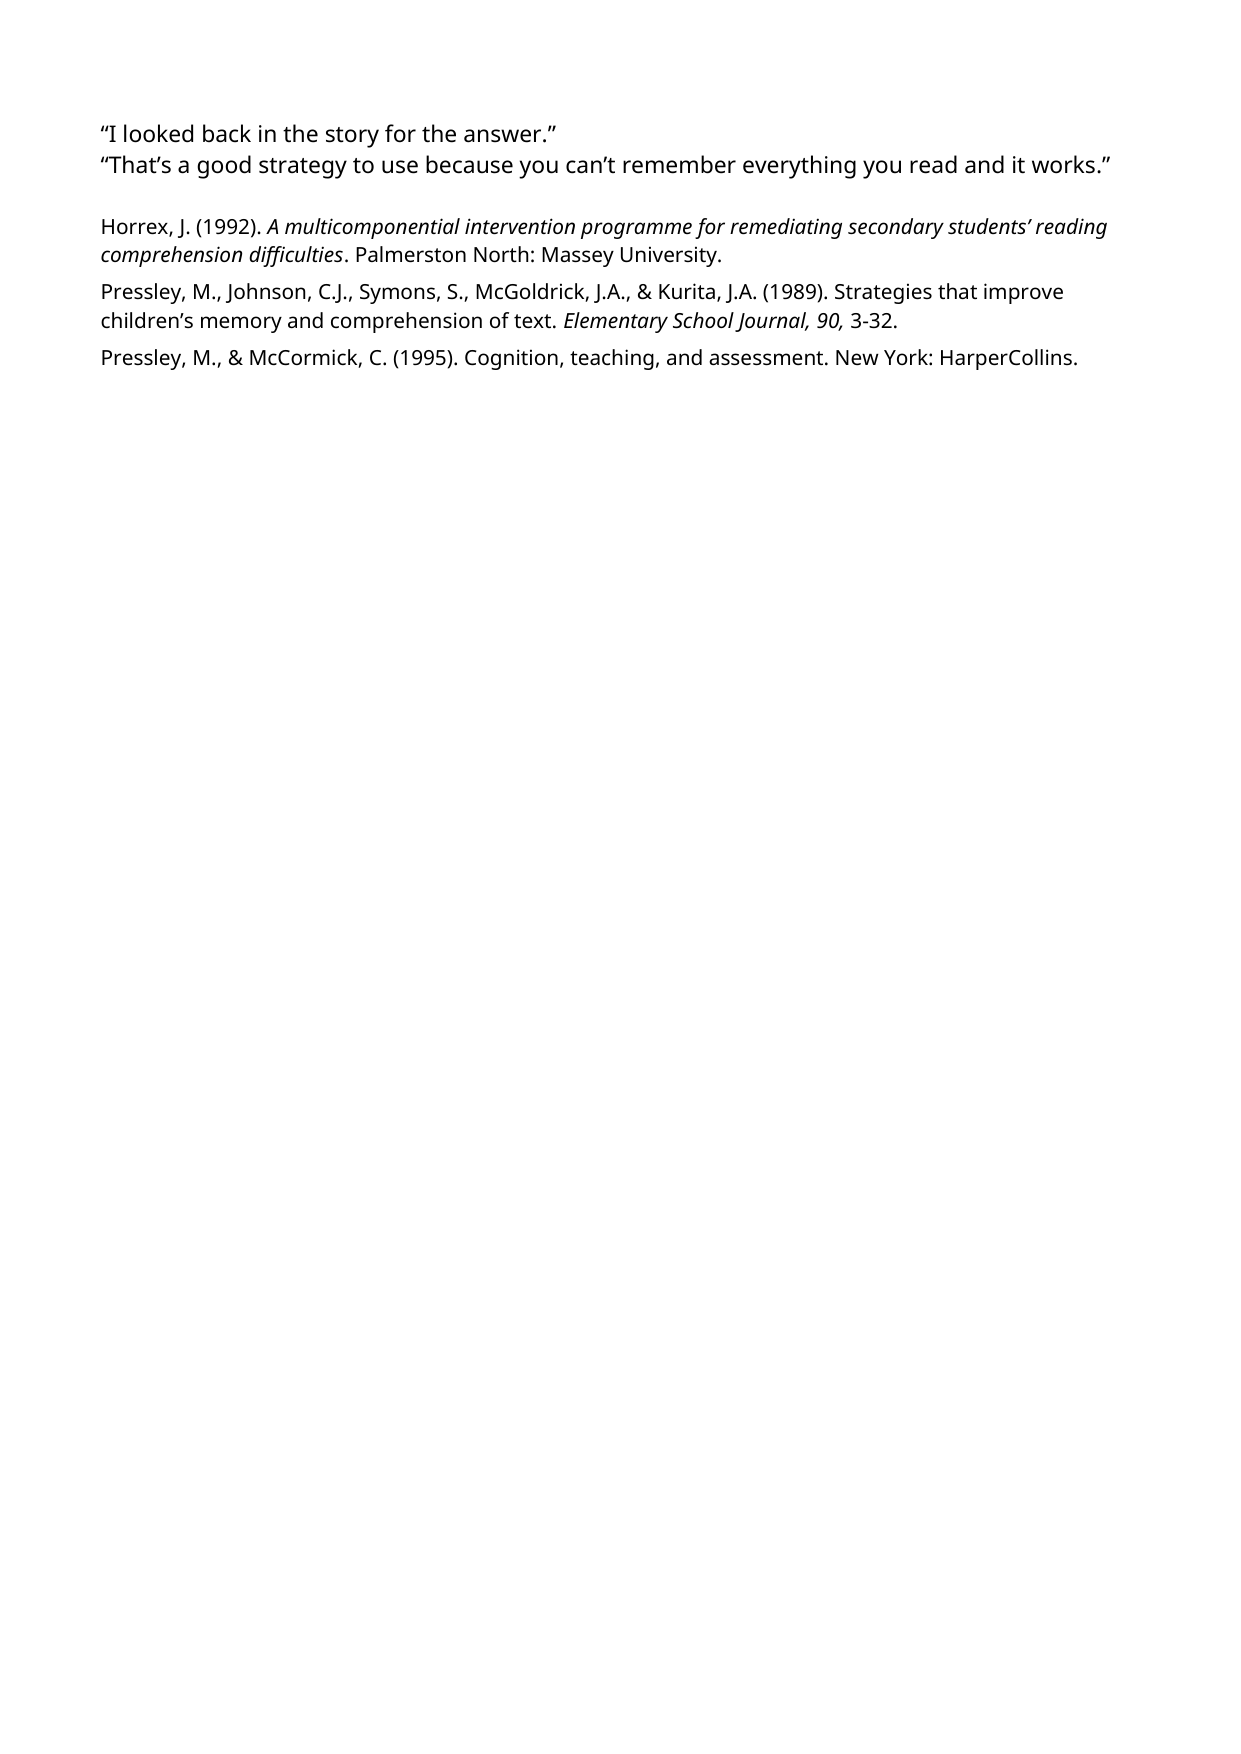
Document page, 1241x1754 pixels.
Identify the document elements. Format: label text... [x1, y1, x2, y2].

text Horrex, J. (1992). A multicomponential intervention programme for remediating secondary students’ reading comprehension difficulties. Palmerston North: Massey University. [100, 212, 1140, 269]
text “That’s a good strategy to use because you can’t remember everything you read and it works.” [100, 149, 1140, 181]
text Pressley, M., & McCormick, C. (1995). Cognition, teaching, and assessment. New York: HarperCollins. [100, 343, 1140, 371]
text Pressley, M., Johnson, C.J., Symons, S., McGoldrick, J.A., & Kurita, J.A. (1989). Strategies that improve children’s memory and comprehension of text. Elementary School Journal, 90, 3-32. [100, 277, 1140, 334]
text “I looked back in the story for the answer.” [100, 118, 1140, 149]
